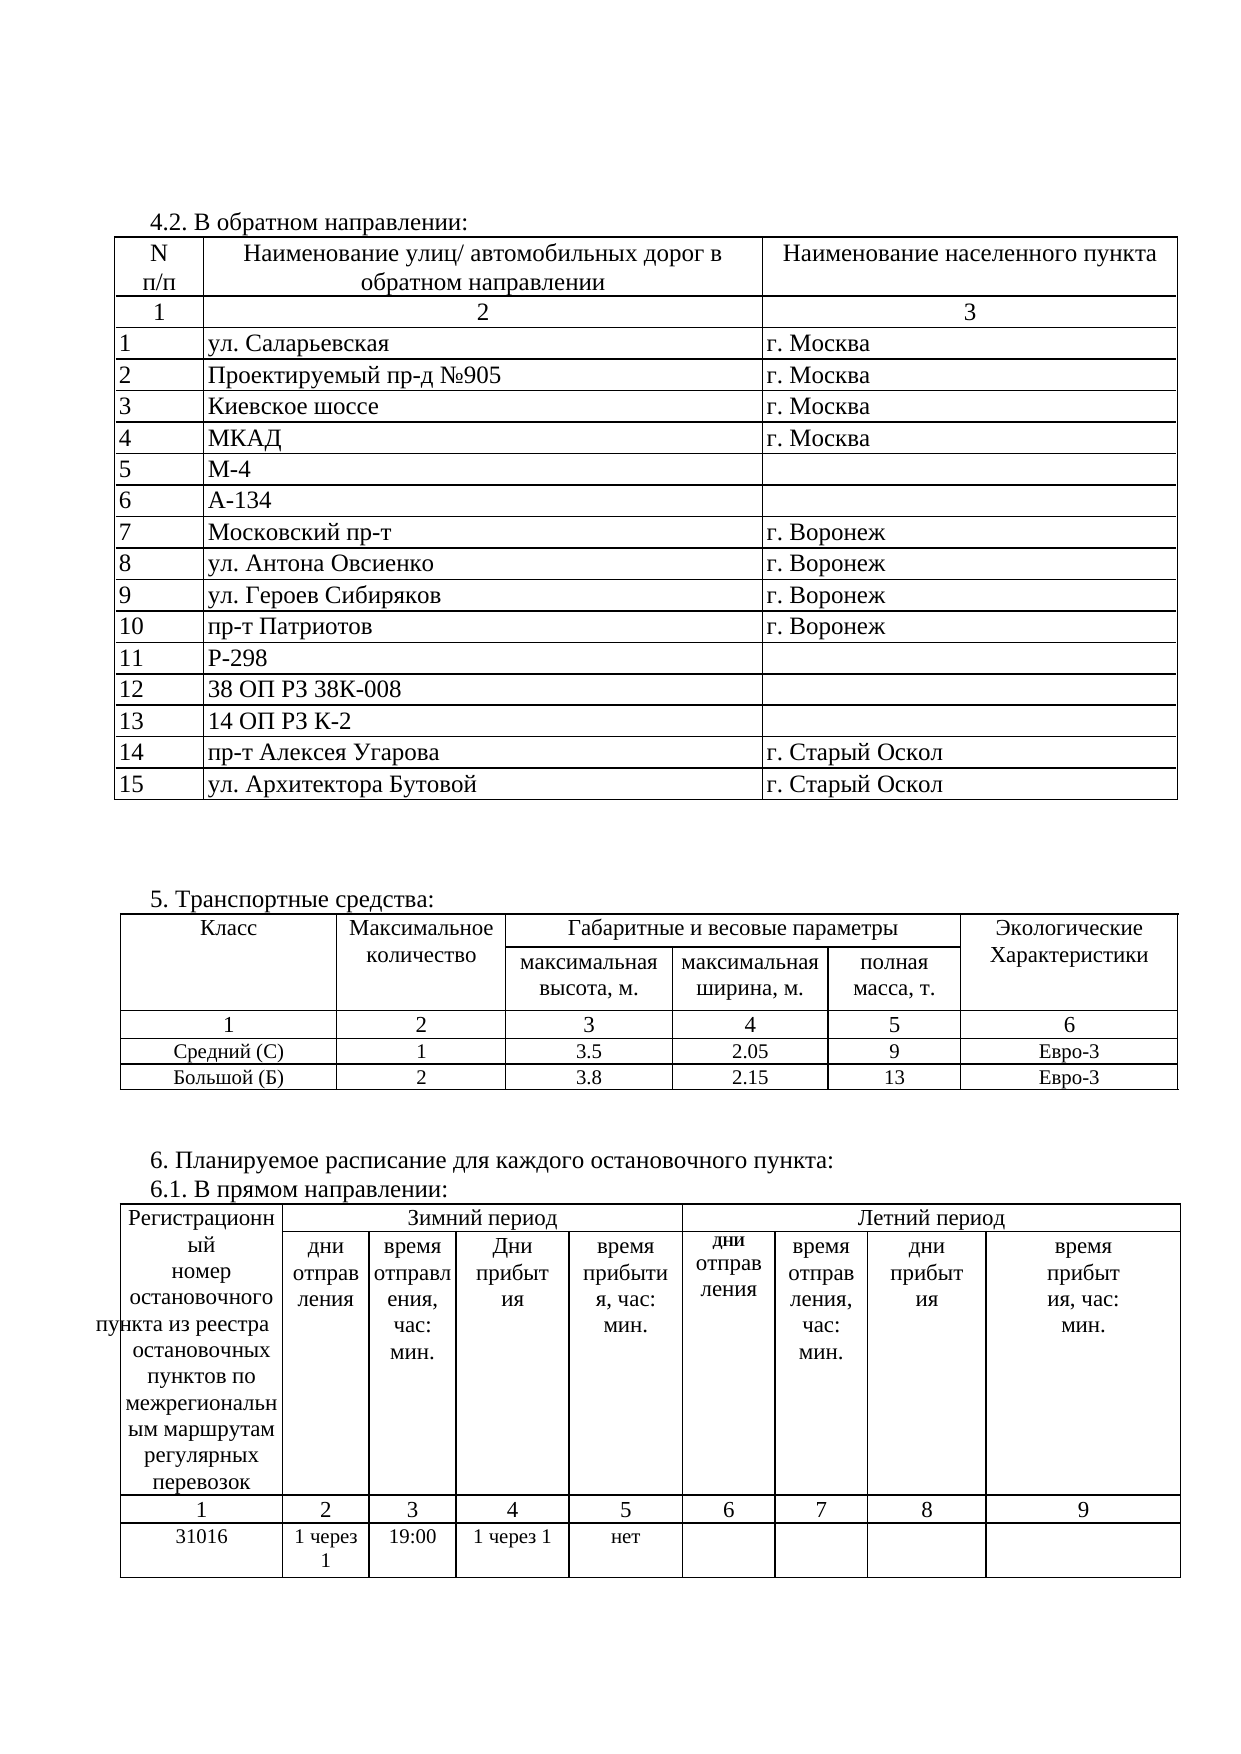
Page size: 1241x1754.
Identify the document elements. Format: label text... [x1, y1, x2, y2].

table_cell дни прибыт ия [868, 1232, 985, 1494]
table_cell г. Москва [763, 358, 1177, 390]
table_cell 11 [115, 643, 203, 673]
table_cell 9 [115, 580, 203, 610]
table_cell 15 [115, 768, 203, 799]
table_cell 1 [121, 1011, 336, 1037]
table_cell [763, 641, 1177, 673]
table_header Максимальное количество [337, 915, 505, 1009]
table_cell 1 через 1 [283, 1524, 368, 1577]
table_cell 2 [337, 1065, 505, 1089]
table_cell 2 [204, 297, 762, 327]
table_cell г. Москва [763, 421, 1177, 453]
table_cell максимальная высота, м. [506, 948, 672, 1009]
table_cell Киевское шоссе [204, 391, 762, 421]
table_cell МКАД [204, 423, 762, 453]
table_cell дни отправ ления [283, 1232, 368, 1494]
table_cell время прибыт ия, час: мин. [987, 1232, 1180, 1494]
table_cell 4 [673, 1011, 827, 1037]
table_cell ул. Героев Сибиряков [204, 580, 762, 610]
table_cell Р-298 [204, 643, 762, 673]
table_cell [763, 673, 1177, 704]
table_cell 1 [121, 1496, 282, 1522]
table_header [121, 1205, 282, 1494]
table_cell время прибыти я, час: мин. [570, 1232, 682, 1494]
table_cell 1 [115, 328, 203, 358]
table_cell 7 [776, 1496, 867, 1522]
table_cell 9 [987, 1496, 1180, 1522]
table_cell 2.05 [673, 1039, 827, 1063]
table_cell [776, 1524, 867, 1577]
table_cell 3.8 [506, 1065, 672, 1089]
table_cell 19:00 [370, 1524, 455, 1577]
table_cell г. Москва [763, 390, 1177, 421]
table_cell 8 [115, 548, 203, 578]
table_cell 13 [115, 705, 203, 736]
table_cell г. Воронеж [763, 610, 1177, 641]
table_cell полная масса, т. [829, 948, 960, 1009]
table_header N п/п [115, 238, 203, 295]
table_cell 6 [115, 485, 203, 516]
table_header Летний период [683, 1205, 1180, 1231]
table_cell [987, 1524, 1180, 1577]
table_cell 3 [763, 295, 1177, 327]
table_header Наименование улиц/ автомобильных дорог в обратном направлении [204, 238, 762, 295]
table_cell 9 [829, 1039, 960, 1063]
table_cell время отправ ления, час: мин. [776, 1232, 867, 1494]
table_cell г. Воронеж [763, 579, 1177, 610]
table_cell Московский пр-т [204, 517, 762, 547]
table_cell пр-т Алексея Угарова [204, 737, 762, 767]
table_cell Евро-3 [961, 1065, 1177, 1089]
table_cell Большой (Б) [121, 1065, 336, 1089]
table_cell М-4 [204, 454, 762, 484]
text 4.2. В обратном направлении: [150, 207, 1090, 236]
table_cell 4 [457, 1496, 568, 1522]
text 5. Транспортные средства: [150, 884, 1090, 913]
table_header Класс [121, 915, 336, 1009]
table_cell Средний (С) [121, 1039, 336, 1063]
table_cell 3 [506, 1011, 672, 1037]
table_cell 31016 [121, 1524, 282, 1577]
table_cell 10 [115, 611, 203, 641]
text 6. Планируемое расписание для каждого остановочного пункта: [150, 1145, 1090, 1174]
table_cell 1 [115, 296, 203, 327]
table_cell 6 [683, 1496, 774, 1522]
table_cell нет [570, 1524, 682, 1577]
text 6.1. В прямом направлении: [150, 1174, 1090, 1203]
table_cell Проектируемый пр-д №905 [204, 360, 762, 390]
table_cell ул. Архитектора Бутовой [204, 769, 762, 799]
table_cell пр-т Патриотов [204, 612, 762, 641]
table_cell 5 [115, 454, 203, 484]
table_cell г. Старый Оскол [763, 767, 1177, 799]
table_cell 2 [283, 1496, 368, 1522]
table_cell [763, 453, 1177, 484]
table_cell 3.5 [506, 1039, 672, 1063]
table_cell [763, 484, 1177, 516]
table_cell 13 [829, 1065, 960, 1089]
table_cell 2 [115, 359, 203, 390]
table_cell Дни прибыт ия [457, 1232, 568, 1494]
table_cell А-134 [204, 486, 762, 516]
table_cell г. Воронеж [763, 516, 1177, 547]
table_cell ДНИ отправ ления [683, 1232, 774, 1494]
table_cell 14 [115, 737, 203, 767]
table_cell [868, 1524, 985, 1577]
table_cell 7 [115, 517, 203, 547]
table_cell 6 [961, 1011, 1177, 1037]
table_header Габаритные и весовые параметры [506, 915, 960, 946]
table_header Экологические Характеристики [961, 915, 1177, 1009]
table_cell 1 [337, 1039, 505, 1063]
table_cell время отправл ения, час: мин. [370, 1232, 455, 1494]
table_cell г. Воронеж [763, 547, 1177, 578]
table_cell 4 [115, 422, 203, 453]
table_cell 5 [829, 1011, 960, 1037]
table_cell 12 [115, 674, 203, 704]
table_cell г. Москва [763, 327, 1177, 358]
table_cell ул. Саларьевская [204, 328, 762, 358]
table_cell 3 [115, 391, 203, 421]
table_cell 3 [370, 1496, 455, 1522]
table_cell 14 ОП РЗ К-2 [204, 706, 762, 736]
table_cell 1 через 1 [457, 1524, 568, 1577]
table_header Зимний период [283, 1205, 682, 1231]
table_cell 38 ОП РЗ 38К-008 [204, 675, 762, 704]
table_cell г. Старый Оскол [763, 736, 1177, 767]
table_cell максимальная ширина, м. [673, 948, 827, 1009]
table_cell ул. Антона Овсиенко [204, 549, 762, 578]
table_cell 8 [868, 1496, 985, 1522]
table_cell 2.15 [673, 1065, 827, 1089]
table_cell 2 [337, 1011, 505, 1037]
table_cell 5 [570, 1496, 682, 1522]
table_cell [683, 1524, 774, 1577]
table_cell Евро-3 [961, 1039, 1177, 1063]
table_header Наименование населенного пункта [763, 238, 1177, 295]
table_cell [763, 704, 1177, 736]
